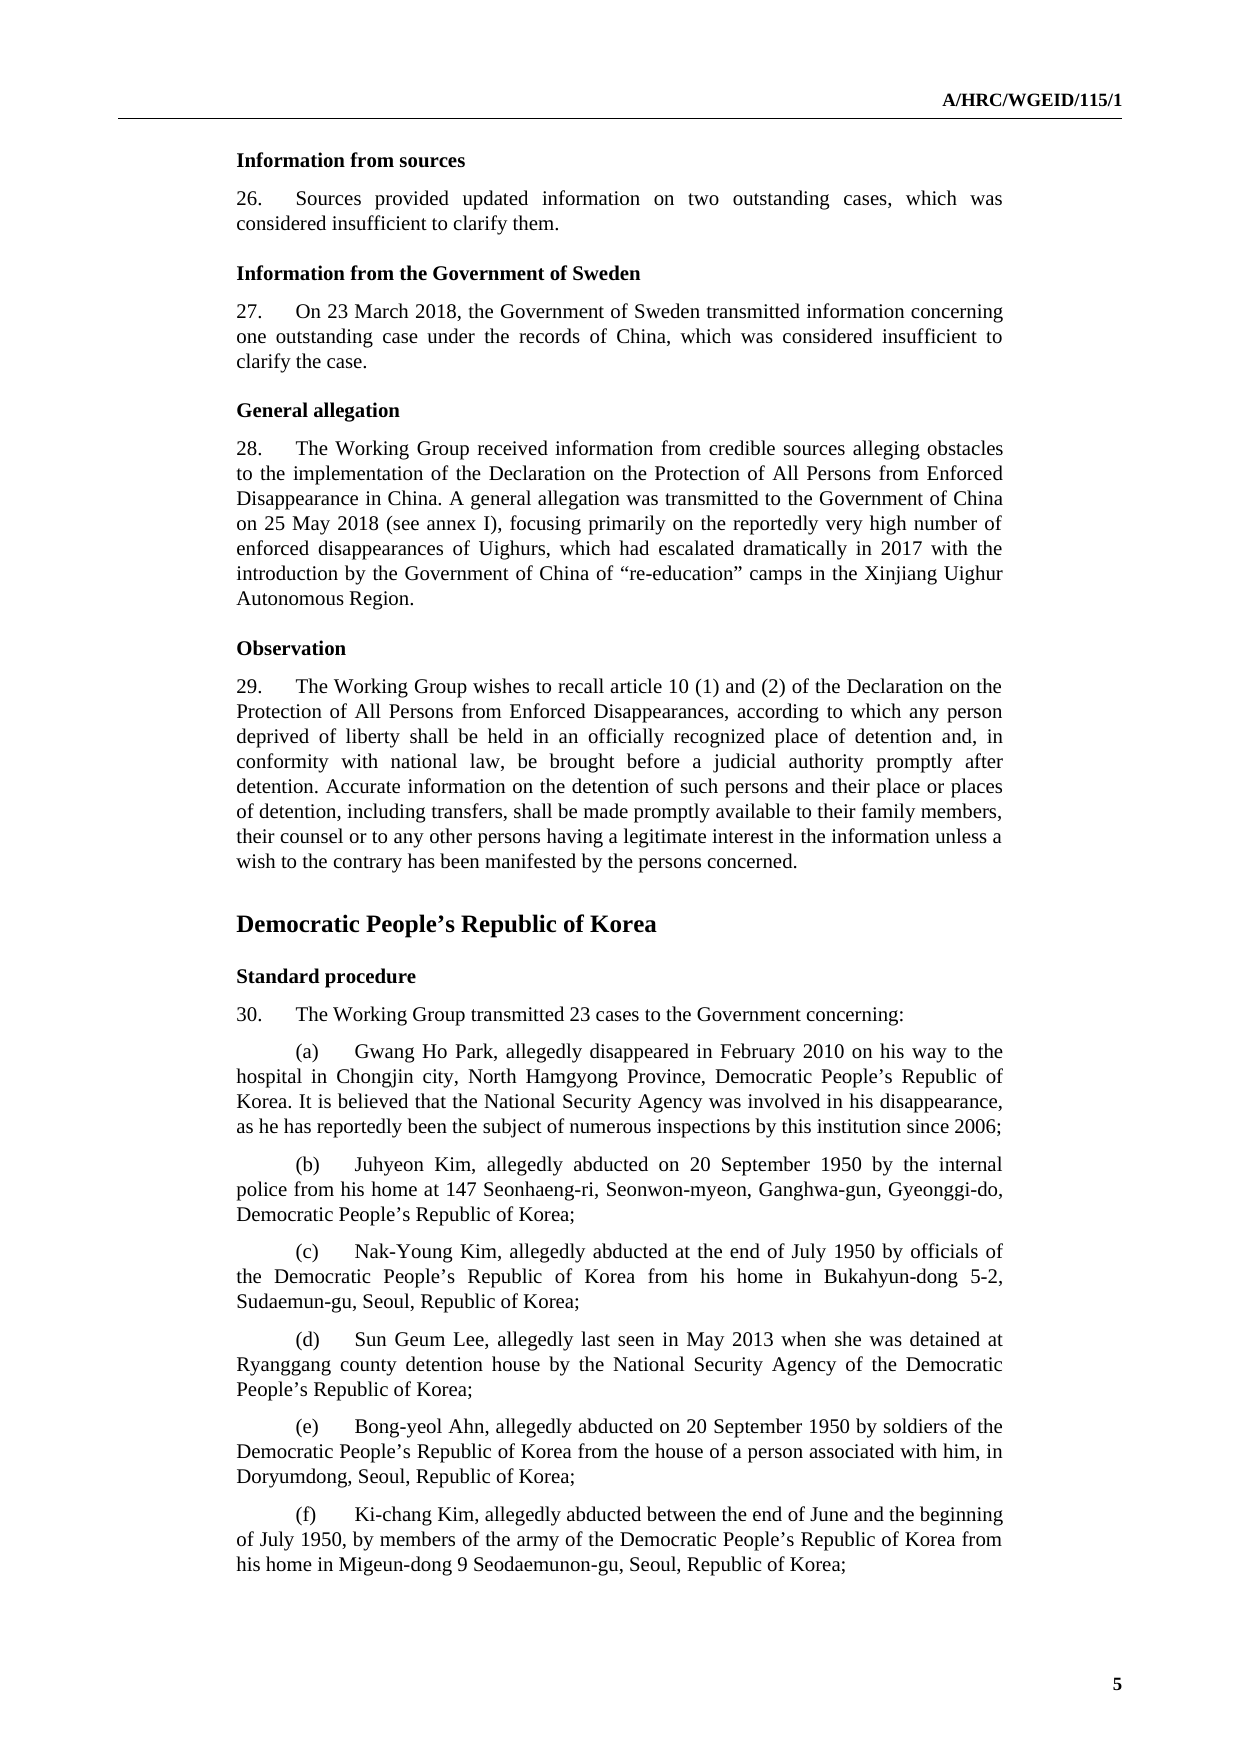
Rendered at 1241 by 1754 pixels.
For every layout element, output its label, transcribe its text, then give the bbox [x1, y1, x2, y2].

text General allegation [118, 398, 1004, 423]
text Information from sources [118, 148, 1004, 173]
text 26. Sources provided updated information on two outstanding cases, which was considered insufficient to clarify them. [236, 185, 1004, 235]
text (d) Sun Geum Lee, allegedly last seen in May 2013 when she was detained at Ryanggang county detention house by the National Security Agency of the Democratic People’s Republic of Korea; [236, 1326, 1004, 1401]
text Democratic People’s Republic of Korea [118, 910, 1004, 938]
text Observation [118, 635, 1004, 660]
text (e) Bong-yeol Ahn, allegedly abducted on 20 September 1950 by soldiers of the Democratic People’s Republic of Korea from the house of a person associated with him, in Doryumdong, Seoul, Republic of Korea; [236, 1413, 1004, 1488]
text Standard procedure [118, 963, 1004, 988]
text 27. On 23 March 2018, the Government of Sweden transmitted information concerning one outstanding case under the records of China, which was considered insufficient to clarify the case. [236, 298, 1004, 373]
text 29. The Working Group wishes to recall article 10 (1) and (2) of the Declaration on the Protection of All Persons from Enforced Disappearances, according to which any person deprived of liberty shall be held in an officially recognized place of detention and, in conformity with national law, be brought before a judicial authority promptly after detention. Accurate information on the detention of such persons and their place or places of detention, including transfers, shall be made promptly available to their family members, their counsel or to any other persons having a legitimate interest in the information unless a wish to the contrary has been manifested by the persons concerned. [236, 673, 1004, 873]
text 30. The Working Group transmitted 23 cases to the Government concerning: [236, 1001, 1004, 1026]
text (c) Nak-Young Kim, allegedly abducted at the end of July 1950 by officials of the Democratic People’s Republic of Korea from his home in Bukahyun-dong 5-2, Sudaemun-gu, Seoul, Republic of Korea; [236, 1238, 1004, 1313]
text 28. The Working Group received information from credible sources alleging obstacles to the implementation of the Declaration on the Protection of All Persons from Enforced Disappearance in China. A general allegation was transmitted to the Government of China on 25 May 2018 (see annex I), focusing primarily on the reportedly very high number of enforced disappearances of Uighurs, which had escalated dramatically in 2017 with the introduction by the Government of China of “re-education” camps in the Xinjiang Uighur Autonomous Region. [236, 435, 1004, 610]
text (b) Juhyeon Kim, allegedly abducted on 20 September 1950 by the internal police from his home at 147 Seonhaeng-ri, Seonwon-myeon, Ganghwa-gun, Gyeonggi-do, Democratic People’s Republic of Korea; [236, 1151, 1004, 1226]
text Information from the Government of Sweden [118, 260, 1004, 285]
text (a) Gwang Ho Park, allegedly disappeared in February 2010 on his way to the hospital in Chongjin city, North Hamgyong Province, Democratic People’s Republic of Korea. It is believed that the National Security Agency was involved in his disappearance, as he has reportedly been the subject of numerous inspections by this institution since 2006; [236, 1038, 1004, 1138]
text (f) Ki-chang Kim, allegedly abducted between the end of June and the beginning of July 1950, by members of the army of the Democratic People’s Republic of Korea from his home in Migeun-dong 9 Seodaemunon-gu, Seoul, Republic of Korea; [236, 1501, 1004, 1576]
